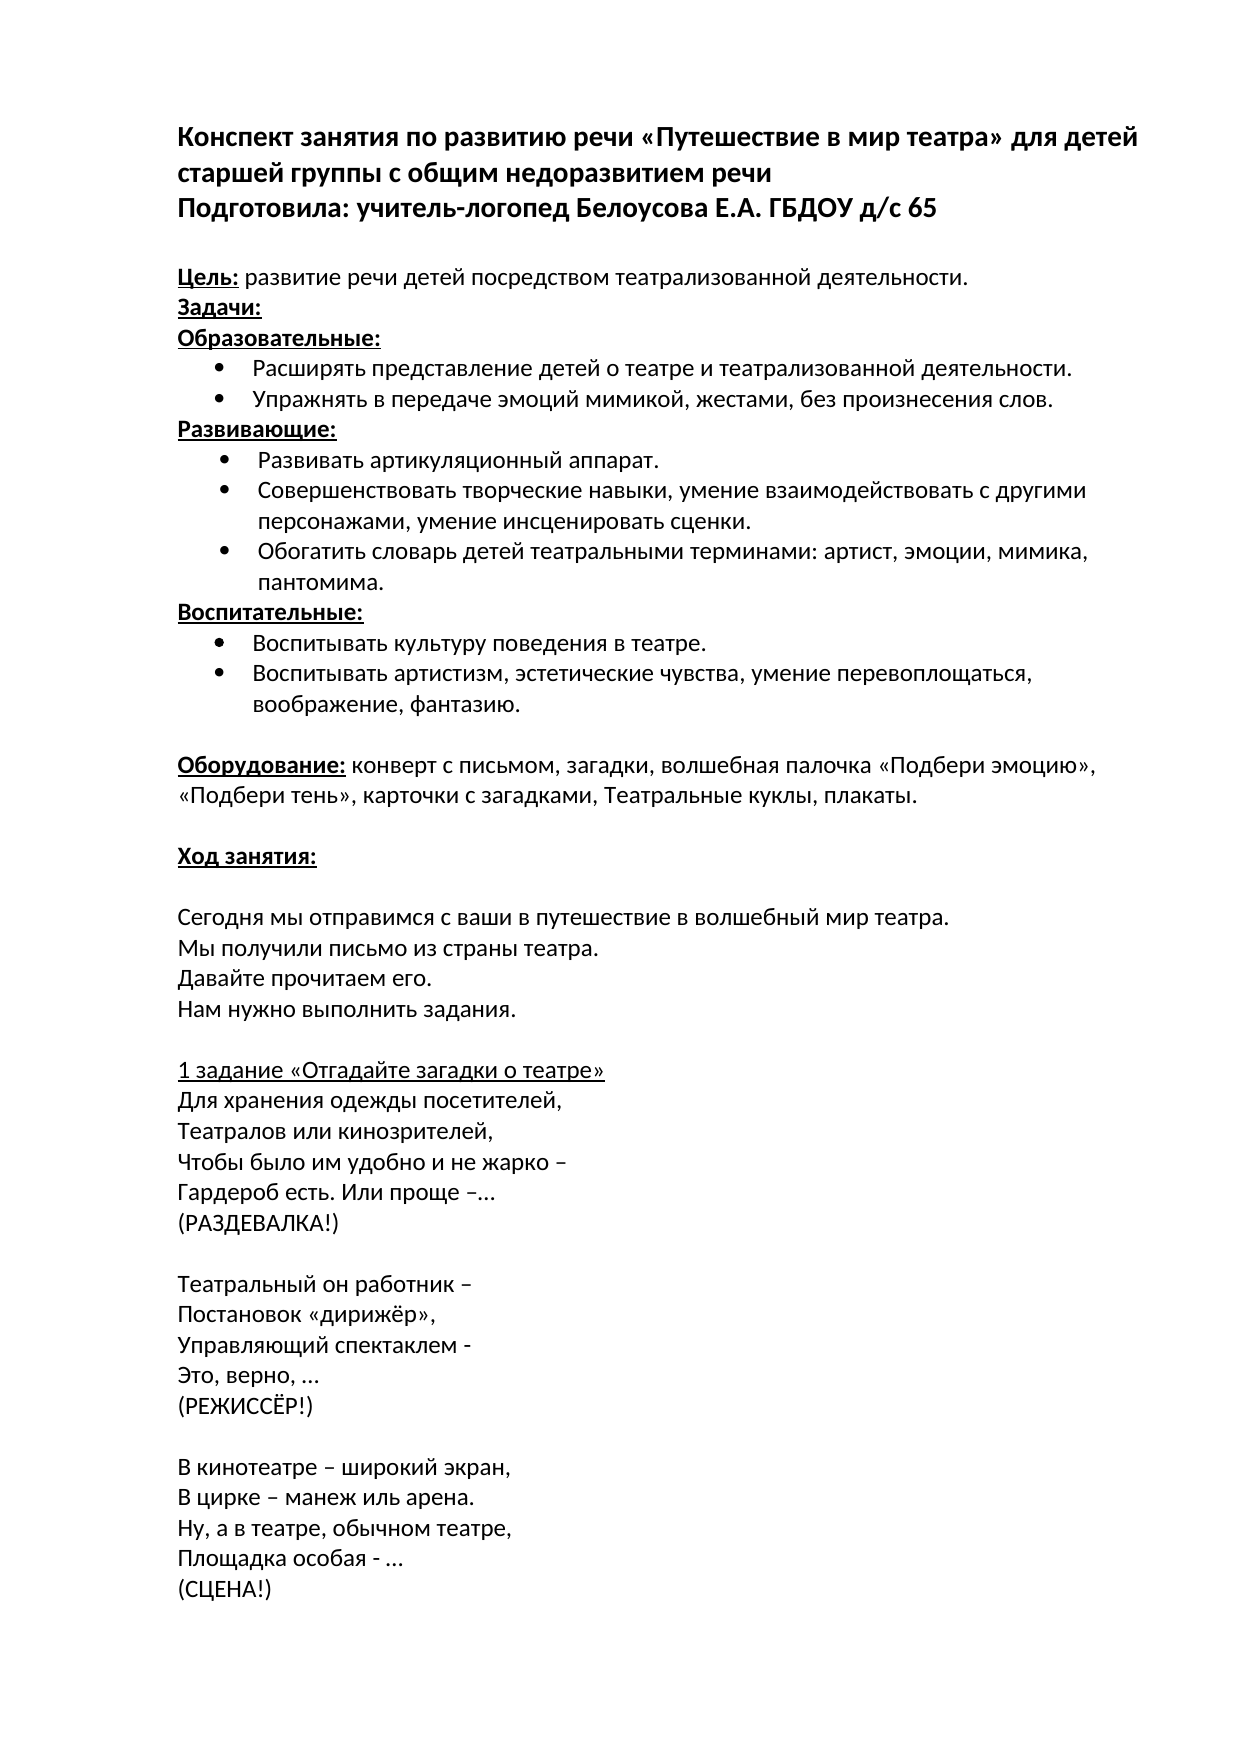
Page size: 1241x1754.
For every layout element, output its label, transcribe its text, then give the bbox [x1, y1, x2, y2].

text Для хранения одежды посетителей, Театралов или кинозрителей, Чтобы было им удобно и не жарко – Гардероб есть. Или проще –… (РАЗДЕВАЛКА!) Театральный он работник – Постановок «дирижёр», Управляющий спектаклем - Это, верно, … (РЕЖИССЁР!) В кинотеатре – широкий экран, В цирке – манеж иль арена. Ну, а в театре, обычном театре, Площадка особая - … (СЦЕНА!) [177, 1085, 1152, 1603]
text Конспект занятия по развитию речи «Путешествие в мир театра» для детей старшей группы с общим недоразвитием речи [177, 118, 1152, 189]
text 1 задание «Отгадайте загадки о театре» [177, 1054, 1152, 1085]
list Воспитывать культуру поведения в театре. [215, 627, 1152, 657]
list Развивать артикуляционный аппарат. [220, 444, 1152, 474]
text Образовательные: [177, 322, 1152, 352]
list Расширять представление детей о театре и театрализованной деятельности. [215, 352, 1152, 383]
list Упражнять в передаче эмоций мимикой, жестами, без произнесения слов. [215, 383, 1152, 413]
text Цель: развитие речи детей посредством театрализованной деятельности. [177, 261, 1152, 291]
list Обогатить словарь детей театральными терминами: артист, эмоции, мимика, пантомима. [220, 535, 1152, 596]
text Подготовила: учитель-логопед Белоусова Е.А. ГБДОУ д/с 65 [177, 189, 1152, 225]
list Воспитывать артистизм, эстетические чувства, умение перевоплощаться, воображение, фантазию. [215, 657, 1152, 718]
text Оборудование: конверт с письмом, загадки, волшебная палочка «Подбери эмоцию», «Подбери тень», карточки с загадками, Театральные куклы, плакаты. [177, 749, 1152, 810]
list Совершенствовать творческие навыки, умение взаимодействовать с другими персонажами, умение инсценировать сценки. [220, 474, 1152, 535]
text Развивающие: [177, 413, 1152, 444]
text Нам нужно выполнить задания. [177, 993, 1152, 1024]
text Ход занятия: [177, 841, 1152, 871]
text Задачи: [177, 291, 1152, 322]
text Мы получили письмо из страны театра. [177, 932, 1152, 963]
text Сегодня мы отправимся с ваши в путешествие в волшебный мир театра. [177, 902, 1152, 932]
text Воспитательные: [177, 596, 1152, 627]
text Давайте прочитаем его. [177, 963, 1152, 993]
